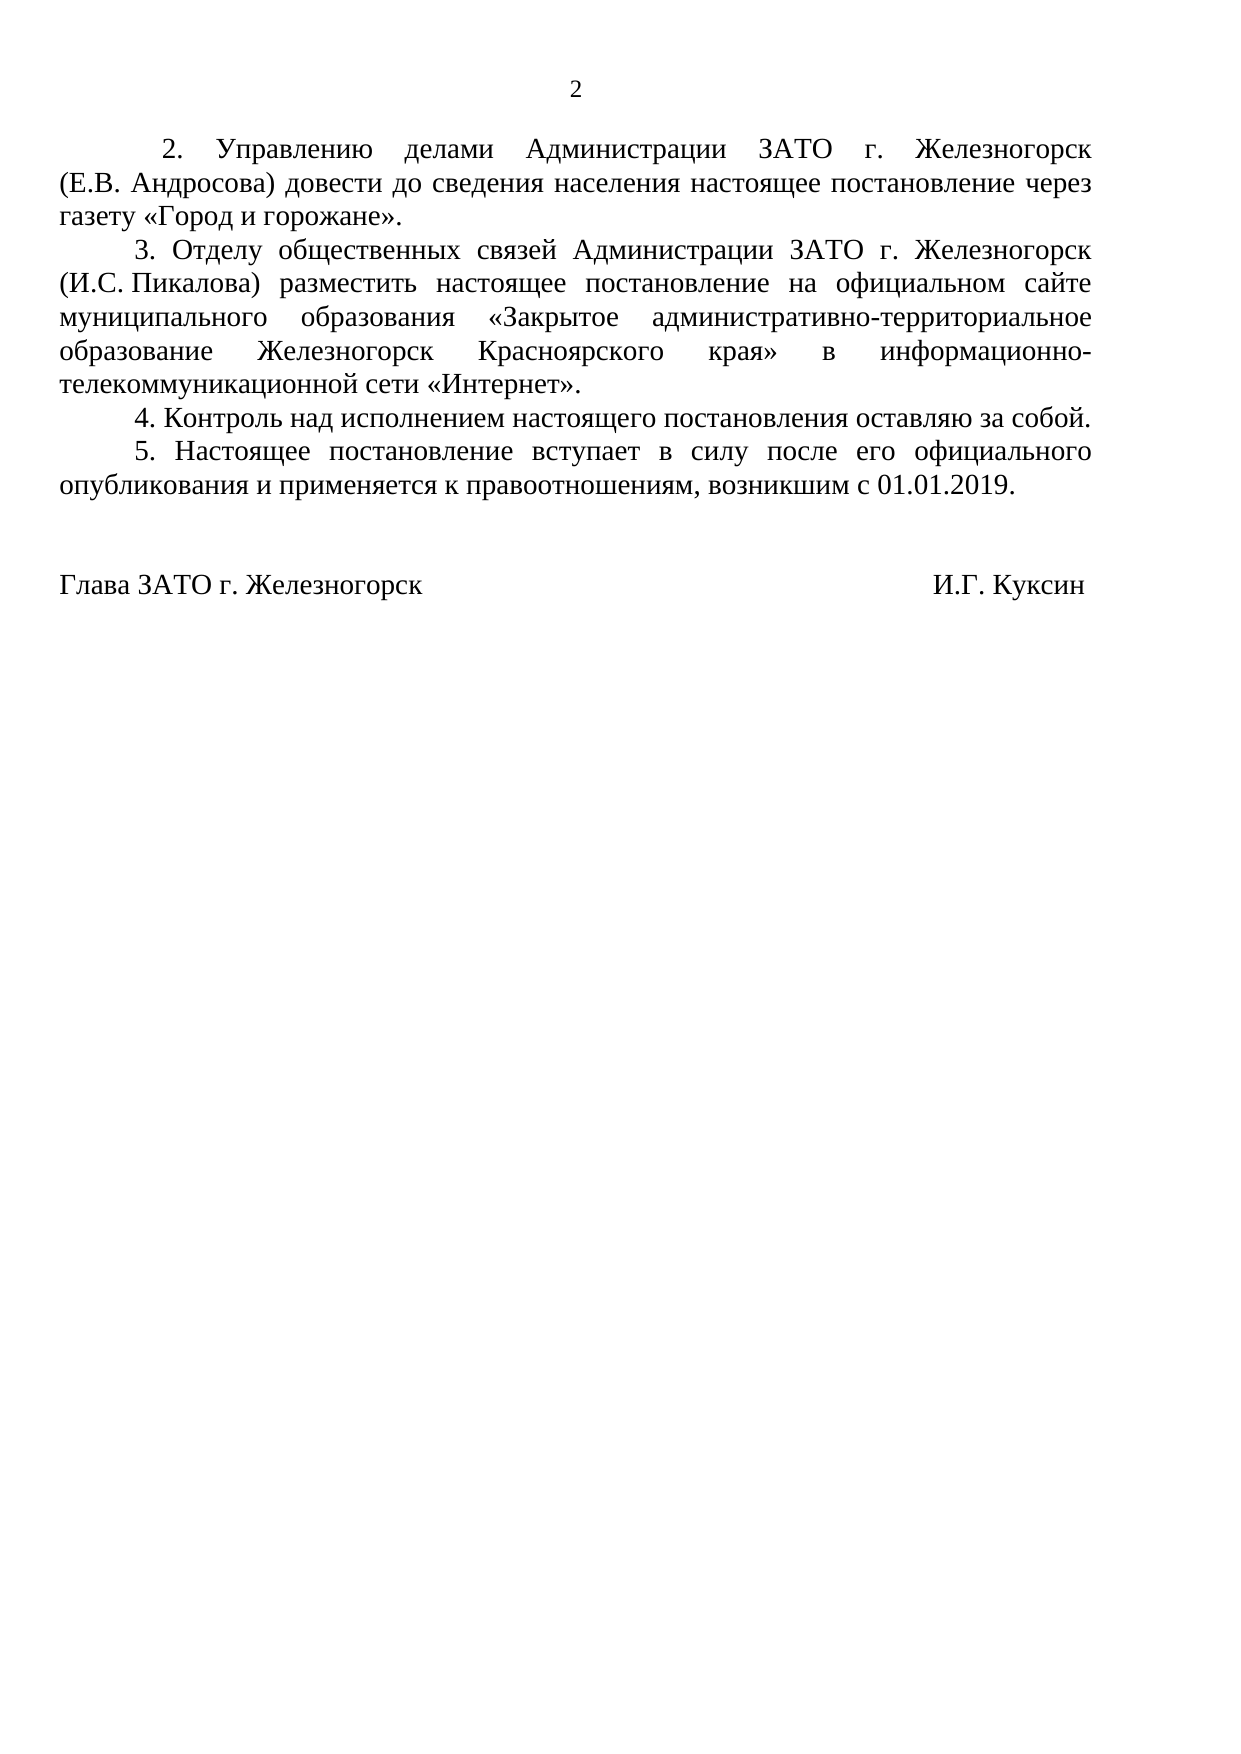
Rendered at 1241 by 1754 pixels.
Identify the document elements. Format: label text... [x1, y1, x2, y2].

text Глава ЗАТО г. Железногорск И.Г. Куксин [59, 534, 1092, 601]
text 5. Настоящее постановление вступает в силу после его официального опубликования и применяется к правоотношениям, возникшим с 01.01.2019. [59, 433, 1092, 500]
text 2. Управлению делами Администрации ЗАТО г. Железногорск (Е.В. Андросова) довести до сведения населения настоящее постановление через газету «Город и горожане». [59, 131, 1092, 232]
text 3. Отделу общественных связей Администрации ЗАТО г. Железногорск (И.С. Пикалова) разместить настоящее постановление на официальном сайте муниципального образования «Закрытое административно-территориальное образование Железногорск Красноярского края» в информационно-телекоммуникационной сети «Интернет». [59, 232, 1092, 400]
text 4. Контроль над исполнением настоящего постановления оставляю за собой. [59, 400, 1092, 433]
